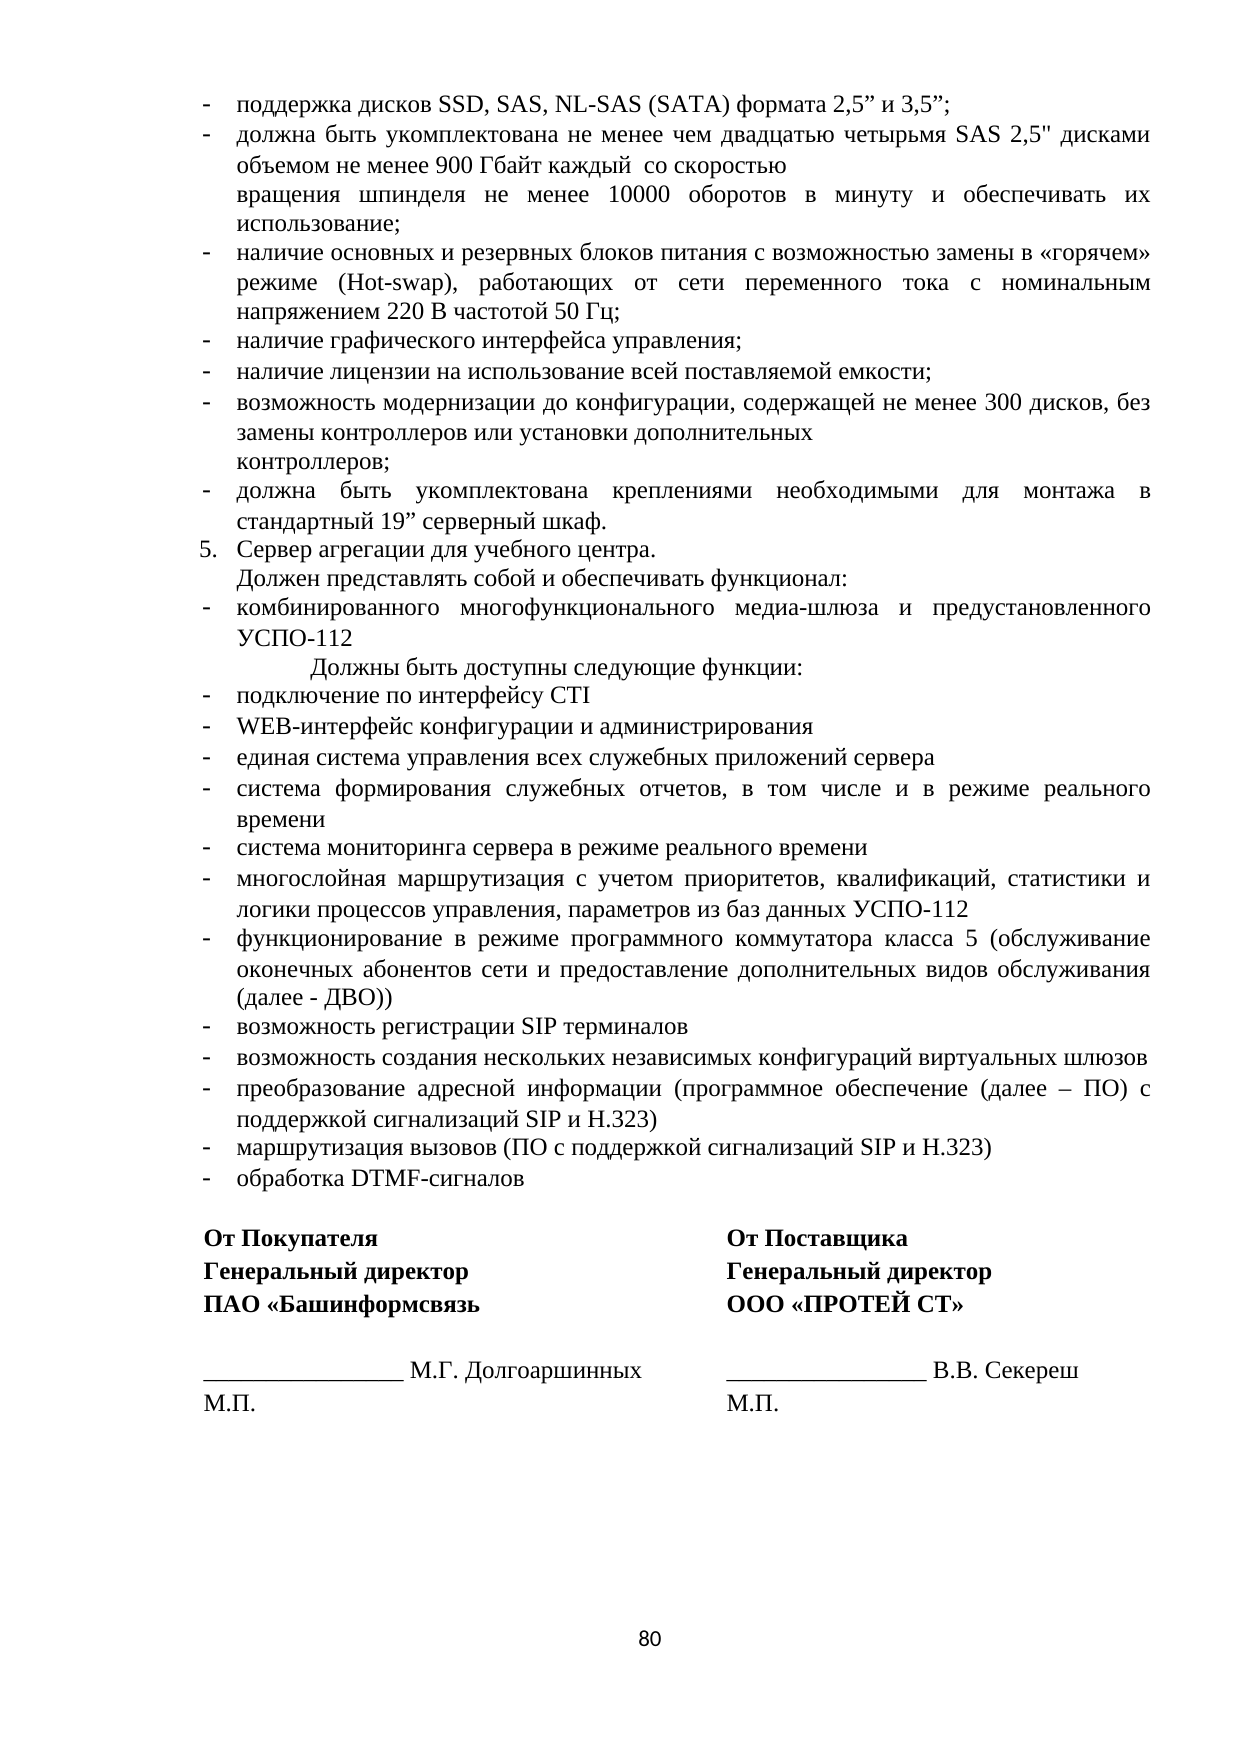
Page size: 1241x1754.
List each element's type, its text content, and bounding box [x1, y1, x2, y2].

list функционирование в режиме программного коммутатора класса 5 (обслуживание оконечных абонентов сети и предоставление дополнительных видов обслуживания (далее - ДВО)) [199, 923, 1152, 1011]
list Должен представлять собой и обеспечивать функционал: [236, 563, 1152, 592]
list поддержка дисков SSD, SAS, NL-SAS (SATA) формата 2,5” и 3,5”; [199, 89, 1152, 119]
text Должны быть доступны следующие функции: [236, 652, 1152, 680]
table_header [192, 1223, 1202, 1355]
list комбинированного многофункционального медиа-шлюза и предустановленного УСПО-112 [199, 592, 1152, 652]
list должна быть укомплектована не менее чем двадцатью четырьмя SAS 2,5" дисками объемом не менее 900 Гбайт каждый со скоростью [199, 119, 1152, 179]
list маршрутизация вызовов (ПО с поддержкой сигнализаций SIP и H.323) [199, 1132, 1152, 1163]
list возможность модернизации до конфигурации, содержащей не менее 300 дисков, без замены контроллеров или установки дополнительных [199, 387, 1152, 446]
list единая система управления всех служебных приложений сервера [199, 742, 1152, 773]
list вращения шпинделя не менее 10000 оборотов в минуту и обеспечивать их использование; [236, 179, 1152, 237]
list наличие графического интерфейса управления; [199, 325, 1152, 356]
list Сервер агрегации для учебного центра. [199, 534, 1152, 563]
list наличие лицензии на использование всей поставляемой емкости; [199, 356, 1152, 387]
list контроллеров; [236, 446, 1152, 475]
list возможность создания нескольких независимых конфигураций виртуальных шлюзов [199, 1042, 1152, 1073]
list подключение по интерфейсу CTI [199, 680, 1152, 711]
list преобразование адресной информации (программное обеспечение (далее – ПО) с поддержкой сигнализаций SIP и H.323) [199, 1073, 1152, 1132]
list многослойная маршрутизация с учетом приоритетов, квалификаций, статистики и логики процессов управления, параметров из баз данных УСПО-112 [199, 863, 1152, 923]
list система формирования служебных отчетов, в том числе и в режиме реального времени [199, 773, 1152, 832]
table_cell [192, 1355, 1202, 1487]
list возможность регистрации SIP терминалов [199, 1011, 1152, 1042]
list обработка DTMF-сигналов [199, 1163, 1152, 1194]
list наличие основных и резервных блоков питания с возможностью замены в «горячем» режиме (Hot-swap), работающих от сети переменного тока с номинальным напряжением 220 В частотой 50 Гц; [199, 237, 1152, 325]
list WEB-интерфейс конфигурации и администрирования [199, 711, 1152, 742]
list система мониторинга сервера в режиме реального времени [199, 832, 1152, 863]
list должна быть укомплектована креплениями необходимыми для монтажа в стандартный 19” серверный шкаф. [199, 475, 1152, 534]
